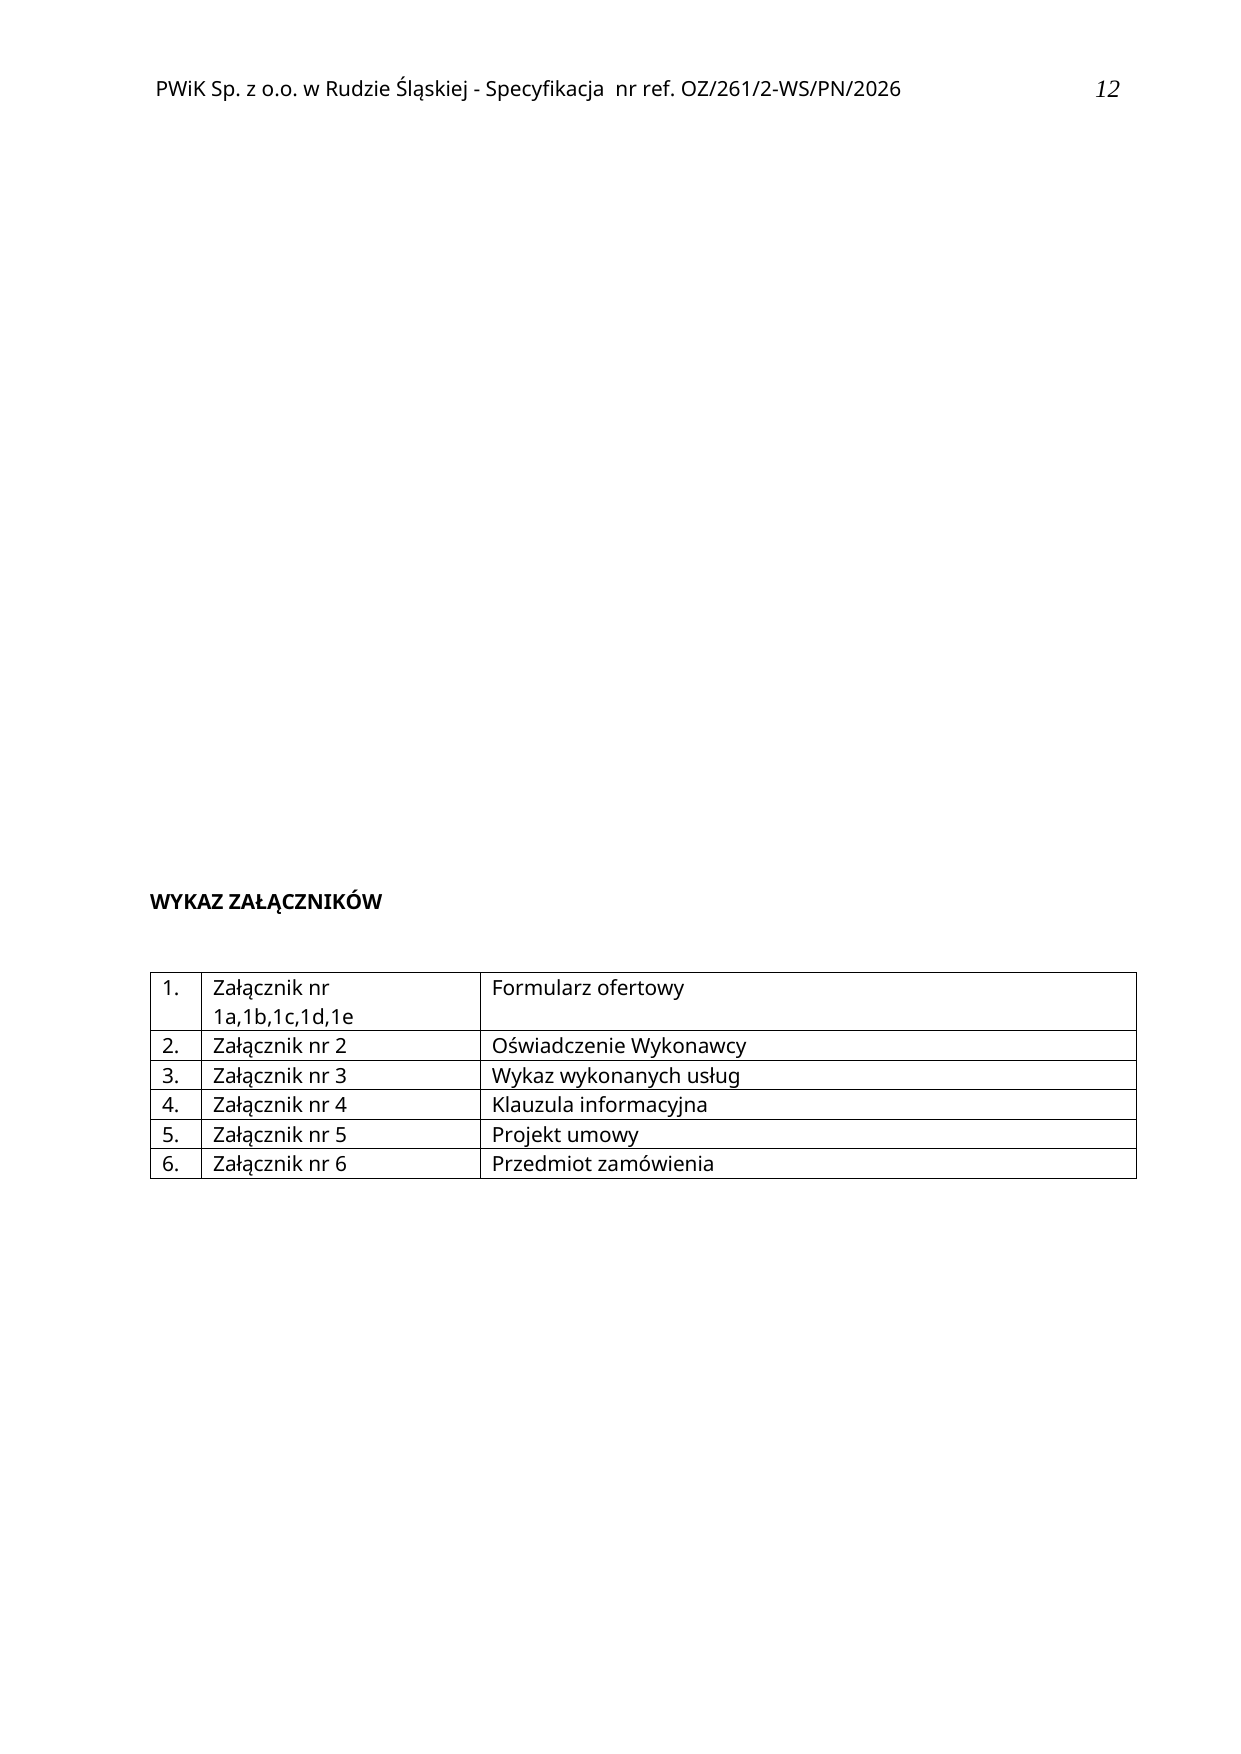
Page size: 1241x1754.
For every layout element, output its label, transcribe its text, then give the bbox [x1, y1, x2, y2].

table_header Załącznik nr 1a,1b,1c,1d,1e [202, 973, 480, 1030]
table_header 1. [151, 973, 201, 1030]
table_cell Klauzula informacyjna [481, 1090, 1136, 1119]
table_cell 4. [151, 1090, 201, 1119]
table_cell 6. [151, 1149, 201, 1178]
table_cell Wykaz wykonanych usług [481, 1061, 1136, 1089]
table_cell Przedmiot zamówienia [481, 1149, 1136, 1178]
table_cell 3. [151, 1061, 201, 1089]
table_cell 2. [151, 1031, 201, 1060]
table_cell Załącznik nr 4 [202, 1090, 480, 1119]
subtitle WYKAZ ZAŁĄCZNIKÓW [150, 887, 1122, 915]
table_header Formularz ofertowy [481, 973, 1136, 1030]
table_cell Załącznik nr 5 [202, 1120, 480, 1148]
table_cell Załącznik nr 6 [202, 1149, 480, 1178]
table_cell Załącznik nr 2 [202, 1031, 480, 1060]
table_cell Oświadczenie Wykonawcy [481, 1031, 1136, 1060]
table_cell 5. [151, 1120, 201, 1148]
table_cell Załącznik nr 3 [202, 1061, 480, 1089]
table_cell Projekt umowy [481, 1120, 1136, 1148]
